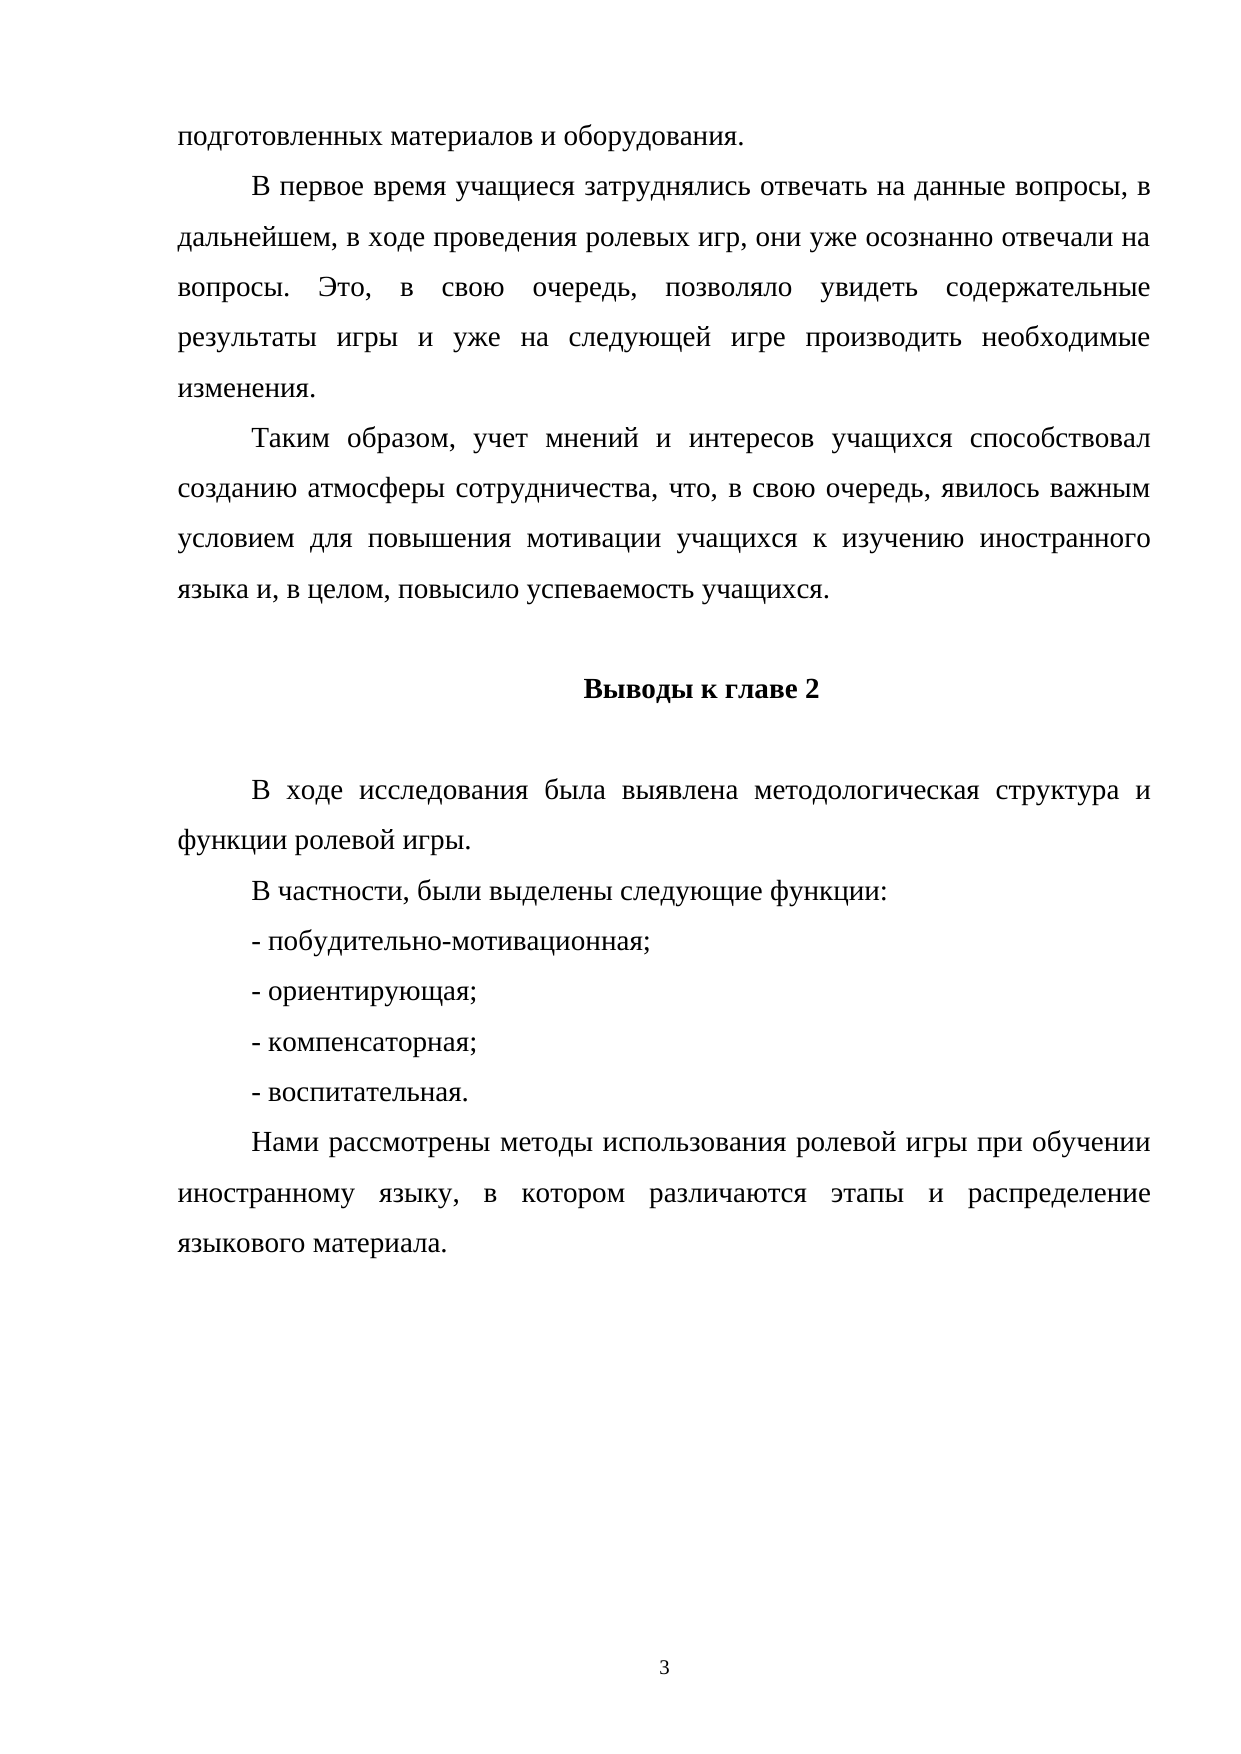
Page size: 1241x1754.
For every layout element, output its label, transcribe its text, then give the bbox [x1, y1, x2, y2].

text В частности, были выделены следующие функции: [177, 873, 1152, 906]
text В первое время учащиеся затруднялись отвечать на данные вопросы, в дальнейшем, в ходе проведения ролевых игр, они уже осознанно отвечали на вопросы. Это, в свою очередь, позволяло увидеть содержательные результаты игры и уже на следующей игре производить необходимые изменения. [177, 168, 1152, 403]
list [177, 118, 1152, 152]
text Нами рассмотрены методы использования ролевой игры при обучении иностранному языку, в котором различаются этапы и распределение языкового материала. [177, 1124, 1152, 1258]
text - ориентирующая; [177, 973, 1152, 1007]
text - воспитательная. [177, 1074, 1152, 1108]
text Выводы к главе 2 [177, 672, 1152, 705]
text Таким образом, учет мнений и интересов учащихся способствовал созданию атмосферы сотрудничества, что, в свою очередь, явилось важным условием для повышения мотивации учащихся к изучению иностранного языка и, в целом, повысило успеваемость учащихся. [177, 420, 1152, 604]
text В ходе исследования была выявлена методологическая структура и функции ролевой игры. [177, 772, 1152, 856]
text - побудительно-мотивационная; [177, 923, 1152, 957]
text - компенсаторная; [177, 1024, 1152, 1057]
